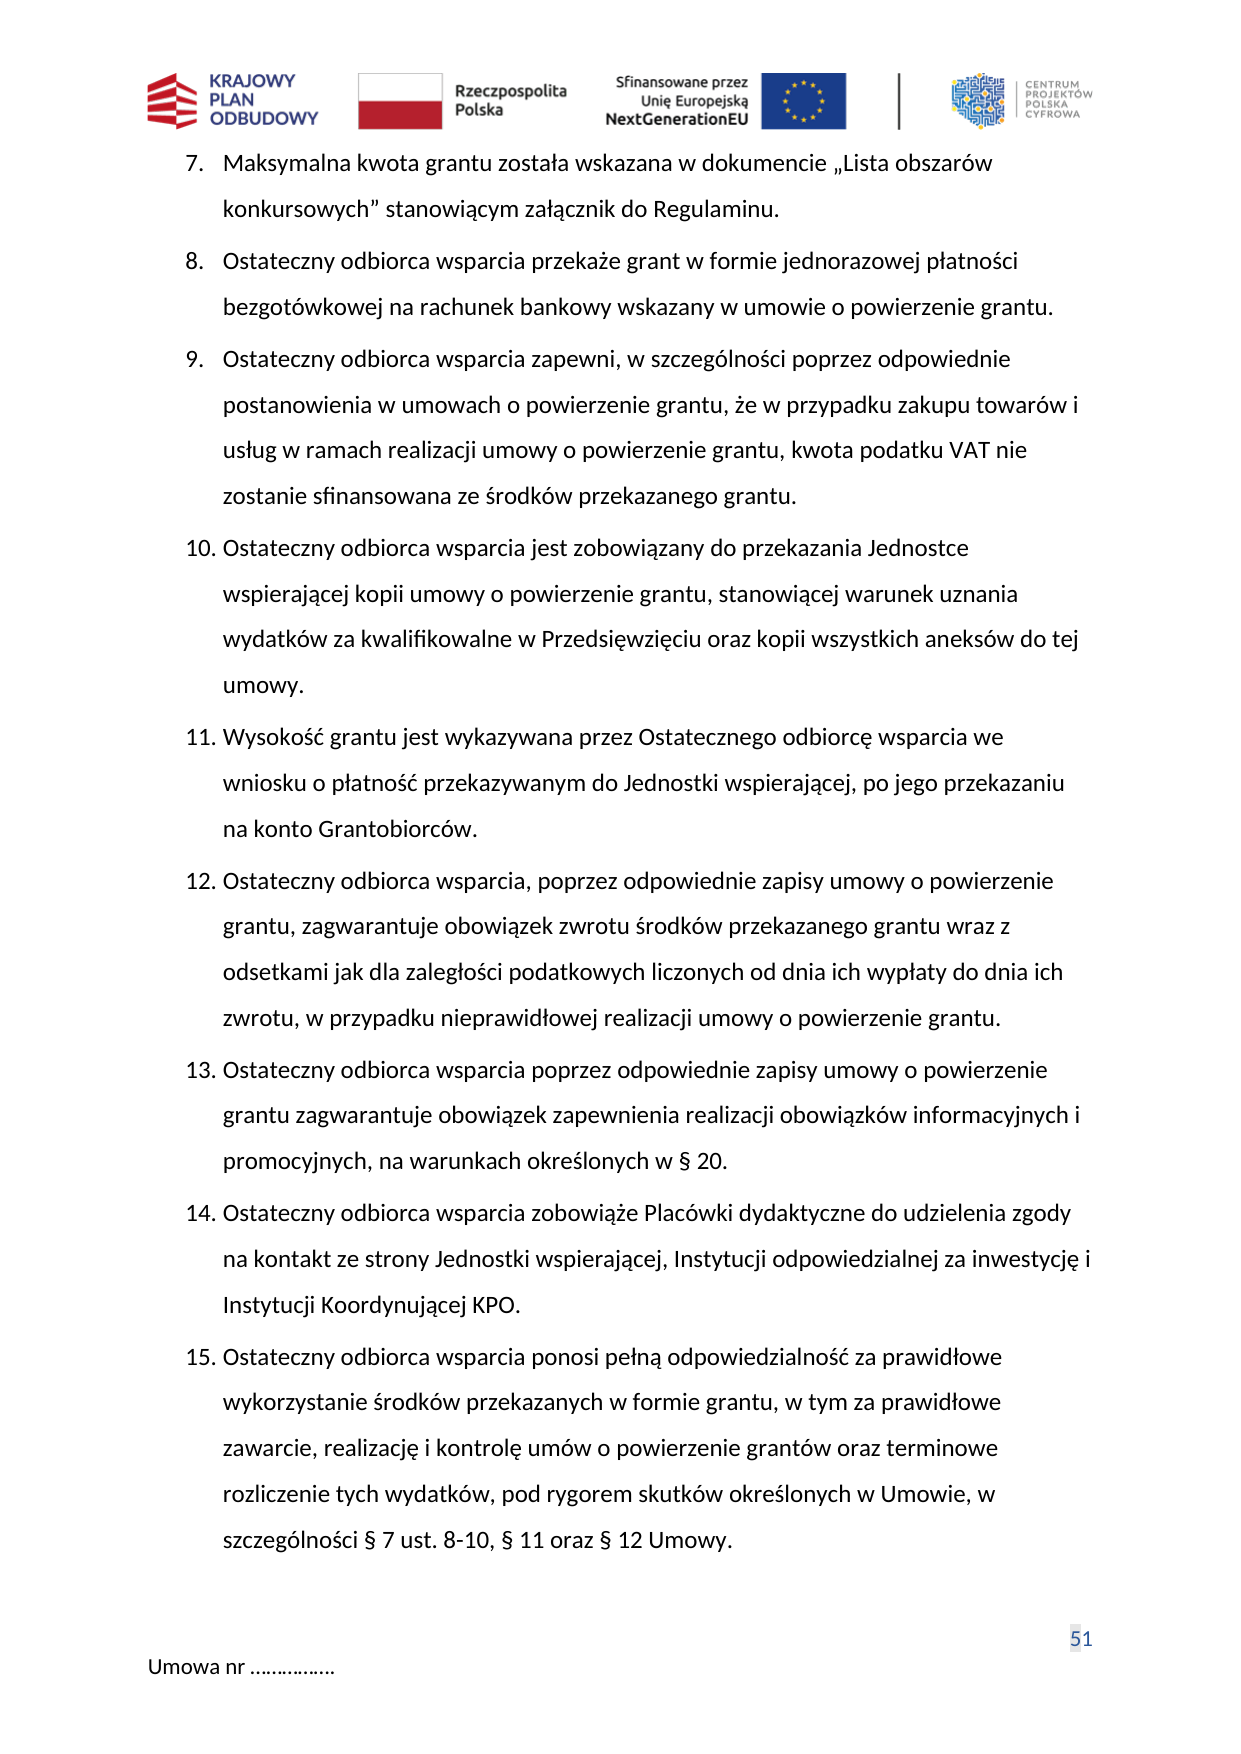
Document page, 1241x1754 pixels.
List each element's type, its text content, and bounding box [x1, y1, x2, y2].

list Ostateczny odbiorca wsparcia przekaże grant w formie jednorazowej płatności bezgotówkowej na rachunek bankowy wskazany w umowie o powierzenie grantu. [185, 245, 1093, 322]
list Ostateczny odbiorca wsparcia poprzez odpowiednie zapisy umowy o powierzenie grantu zagwarantuje obowiązek zapewnienia realizacji obowiązków informacyjnych i promocyjnych, na warunkach określonych w § 20. [185, 1054, 1093, 1176]
list Ostateczny odbiorca wsparcia jest zobowiązany do przekazania Jednostce wspierającej kopii umowy o powierzenie grantu, stanowiącej warunek uznania wydatków za kwalifikowalne w Przedsięwzięciu oraz kopii wszystkich aneksów do tej umowy. [185, 532, 1093, 700]
picture [147, 73, 1093, 130]
list Maksymalna kwota grantu została wskazana w dokumencie „Lista obszarów konkursowych” stanowiącym załącznik do Regulaminu. [185, 148, 1093, 224]
list Ostateczny odbiorca wsparcia, poprzez odpowiednie zapisy umowy o powierzenie grantu, zagwarantuje obowiązek zwrotu środków przekazanego grantu wraz z odsetkami jak dla zaległości podatkowych liczonych od dnia ich wypłaty do dnia ich zwrotu, w przypadku nieprawidłowej realizacji umowy o powierzenie grantu. [185, 865, 1093, 1032]
list Wysokość grantu jest wykazywana przez Ostatecznego odbiorcę wsparcia we wniosku o płatność przekazywanym do Jednostki wspierającej, po jego przekazaniu na konto Grantobiorców. [185, 721, 1093, 843]
list Ostateczny odbiorca wsparcia zapewni, w szczególności poprzez odpowiednie postanowienia w umowach o powierzenie grantu, że w przypadku zakupu towarów i usług w ramach realizacji umowy o powierzenie grantu, kwota podatku VAT nie zostanie sfinansowana ze środków przekazanego grantu. [185, 343, 1093, 511]
list Ostateczny odbiorca wsparcia zobowiąże Placówki dydaktyczne do udzielenia zgody na kontakt ze strony Jednostki wspierającej, Instytucji odpowiedzialnej za inwestycję i Instytucji Koordynującej KPO. [185, 1197, 1093, 1319]
list Ostateczny odbiorca wsparcia ponosi pełną odpowiedzialność za prawidłowe wykorzystanie środków przekazanych w formie grantu, w tym za prawidłowe zawarcie, realizację i kontrolę umów o powierzenie grantów oraz terminowe rozliczenie tych wydatków, pod rygorem skutków określonych w Umowie, w szczególności § 7 ust. 8-10, § 11 oraz § 12 Umowy. [185, 1341, 1093, 1554]
